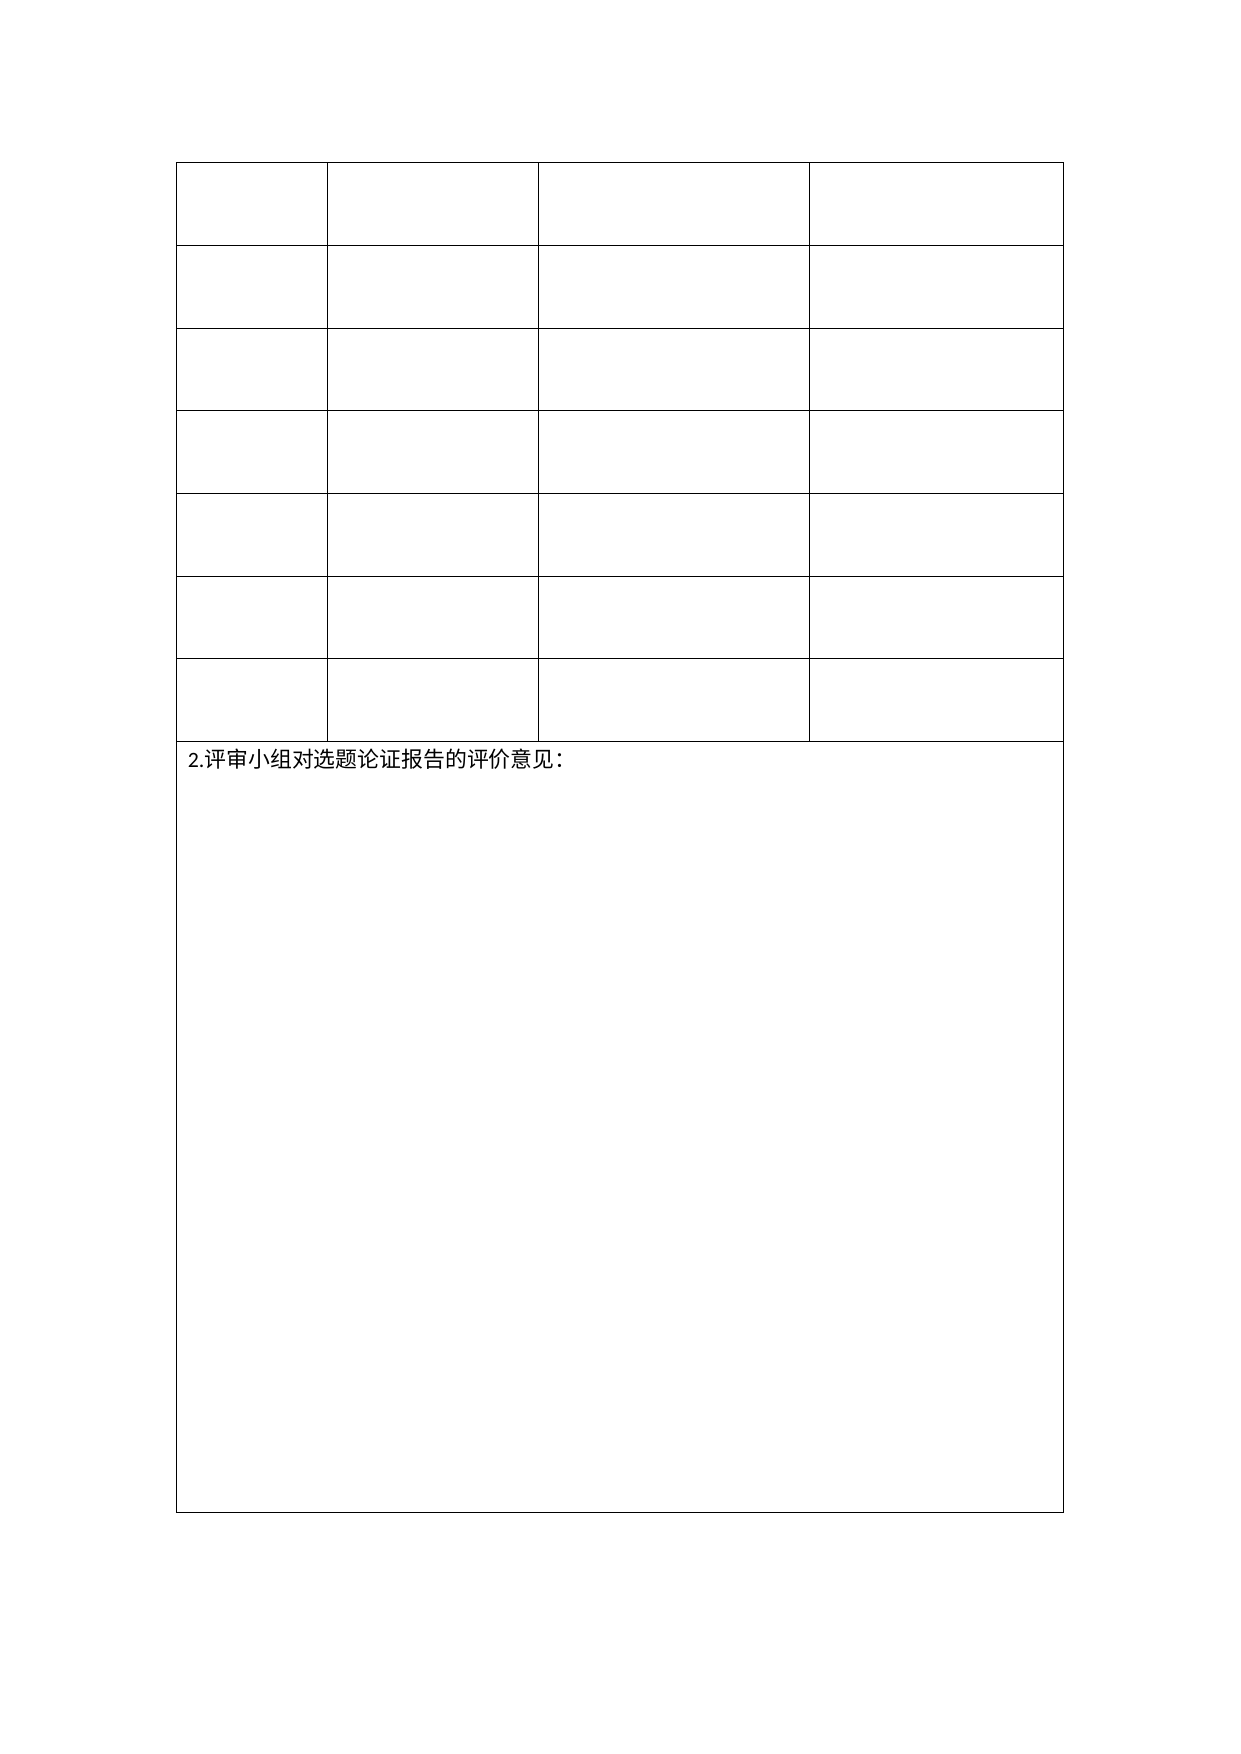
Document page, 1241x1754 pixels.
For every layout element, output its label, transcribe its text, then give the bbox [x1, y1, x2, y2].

table_cell [810, 411, 1063, 493]
table_cell [539, 577, 809, 658]
table_cell [539, 329, 809, 410]
table_cell [810, 246, 1063, 327]
table_cell [328, 494, 538, 576]
table_cell 2.评审小组对选题论证报告的评价意见： 、、、、、、 [177, 742, 1063, 1512]
table_cell [810, 329, 1063, 410]
table_cell [810, 577, 1063, 658]
table_cell [539, 659, 809, 741]
table_cell [177, 246, 327, 327]
table_cell [177, 494, 327, 576]
table_cell [328, 163, 538, 245]
table_cell [328, 577, 538, 658]
table_cell [539, 246, 809, 327]
table_cell [177, 577, 327, 658]
table_cell [810, 163, 1063, 245]
table_cell [328, 411, 538, 493]
table_cell [328, 659, 538, 741]
table_cell [539, 163, 809, 245]
table_cell [328, 329, 538, 410]
table_cell [539, 411, 809, 493]
table_cell [177, 329, 327, 410]
table_cell [177, 411, 327, 493]
table_cell [177, 163, 327, 245]
table_cell [539, 494, 809, 576]
table_cell [177, 659, 327, 741]
table_cell [810, 659, 1063, 741]
table_cell [810, 494, 1063, 576]
table_cell [328, 246, 538, 327]
